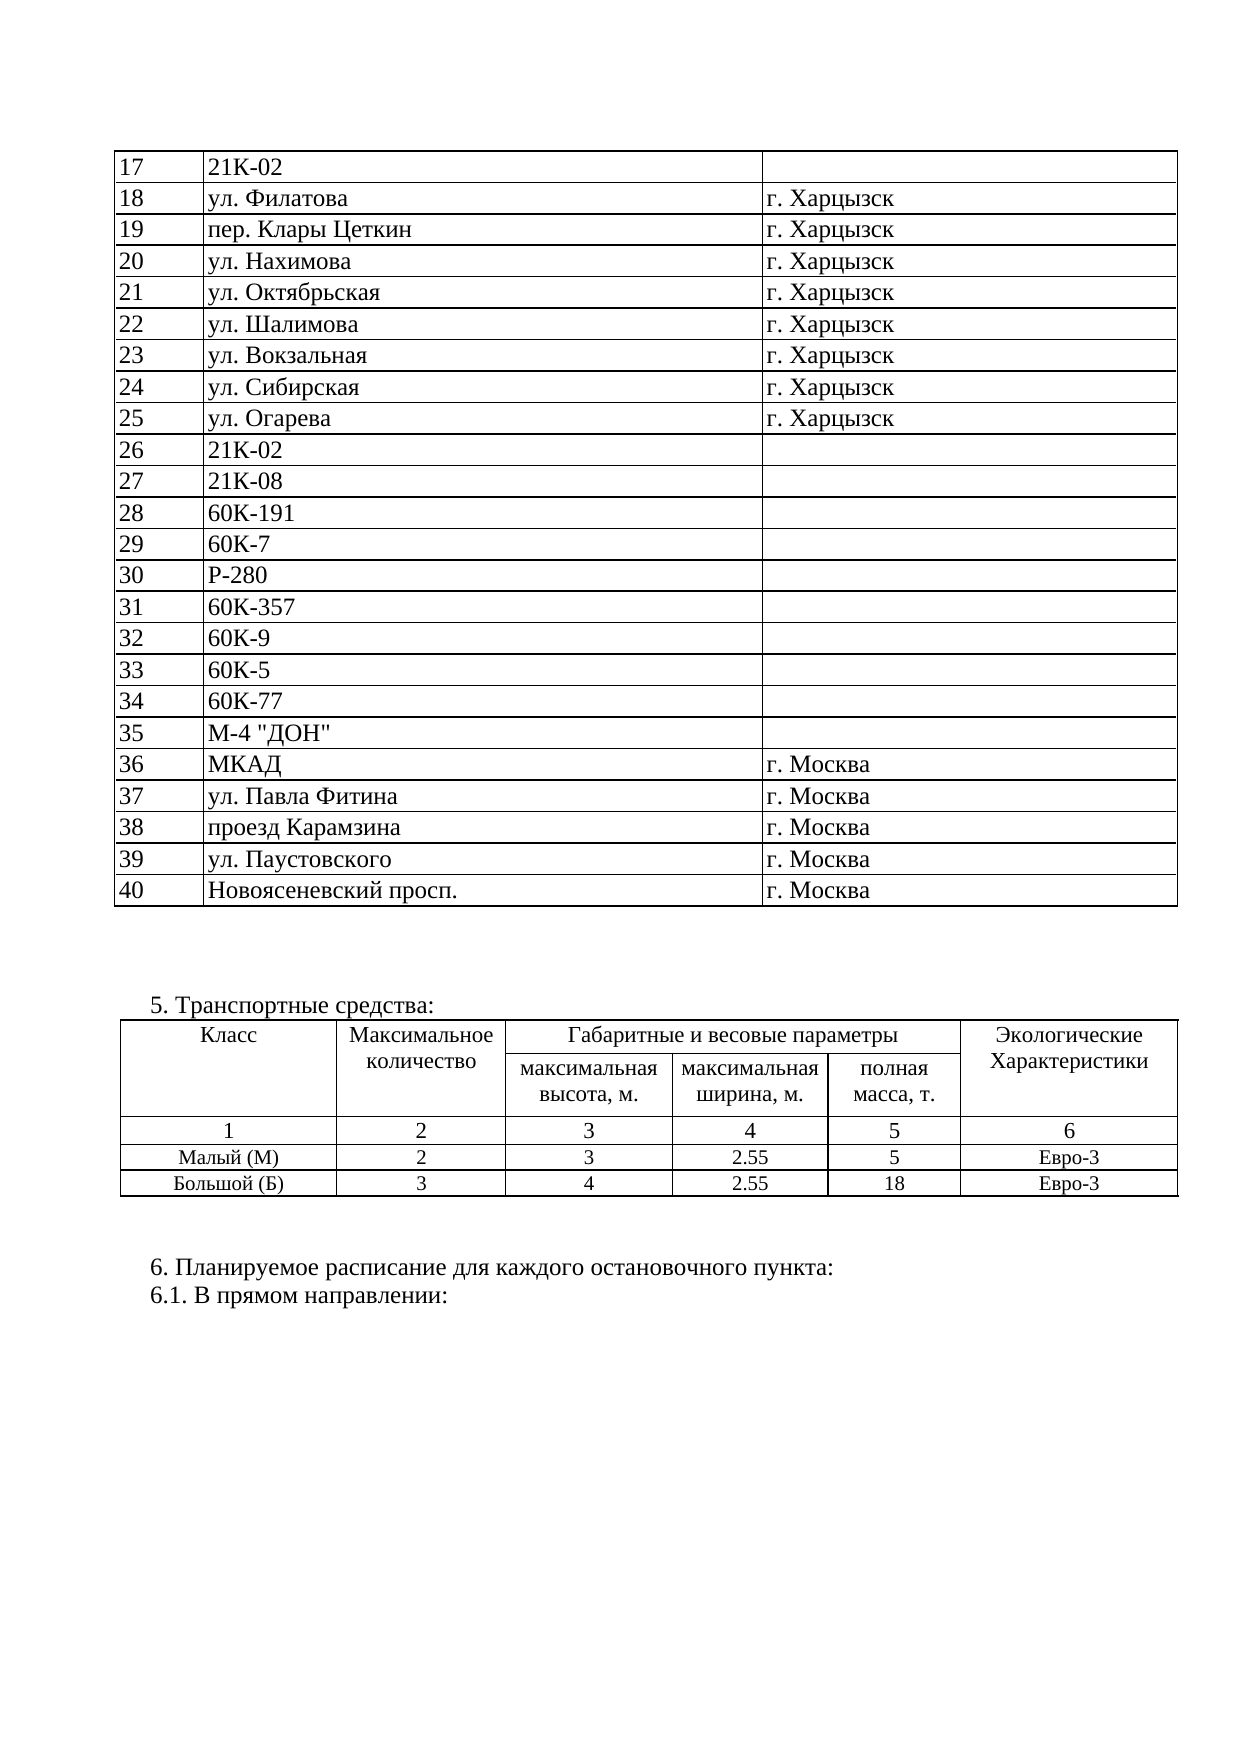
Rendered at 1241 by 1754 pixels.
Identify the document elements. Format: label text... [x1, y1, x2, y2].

table_cell 35 [115, 717, 203, 748]
table_cell 3 [337, 1171, 505, 1195]
table_cell 19 [115, 214, 203, 244]
table_cell 3 [506, 1117, 672, 1144]
table_cell 1 [121, 1117, 336, 1144]
table_cell [763, 152, 1177, 181]
table_cell ул. Шалимова [204, 309, 762, 339]
table_cell 2 [337, 1117, 505, 1144]
table_cell 2 [337, 1145, 505, 1169]
table_cell [763, 590, 1177, 622]
table_header Максимальное количество [337, 1021, 505, 1116]
table_cell 4 [506, 1171, 672, 1195]
table_cell ул. Огарева [204, 403, 762, 433]
table_cell Большой (Б) [121, 1171, 336, 1195]
table_cell 36 [115, 749, 203, 779]
text 6.1. В прямом направлении: [150, 1280, 1090, 1309]
table_cell [763, 433, 1177, 464]
table_cell Евро-3 [961, 1145, 1177, 1169]
table_cell максимальная высота, м. [506, 1054, 672, 1116]
table_cell [763, 465, 1177, 496]
table_cell ул. Октябрьская [204, 277, 762, 307]
table_cell 27 [115, 466, 203, 496]
table_cell [763, 496, 1177, 527]
table_cell 2.55 [673, 1145, 827, 1169]
table_cell 4 [673, 1117, 827, 1144]
table_cell [763, 622, 1177, 653]
table_cell 21К-08 [204, 466, 762, 496]
table_cell 21К-02 [204, 435, 762, 464]
table_cell ул. Вокзальная [204, 340, 762, 370]
table_cell ул. Нахимова [204, 246, 762, 276]
table_cell 2.55 [673, 1171, 827, 1195]
table_cell [763, 653, 1177, 685]
table_cell г. Харцызск [763, 181, 1177, 213]
table_cell 29 [115, 529, 203, 559]
table_cell 39 [115, 843, 203, 873]
table_cell проезд Карамзина [204, 812, 762, 842]
table_cell максимальная ширина, м. [673, 1054, 827, 1116]
table_cell 30 [115, 560, 203, 590]
table_cell г. Харцызск [763, 307, 1177, 339]
table_cell Малый (М) [121, 1145, 336, 1169]
table_header Экологические Характеристики [961, 1021, 1177, 1116]
table_cell [763, 716, 1177, 748]
table_cell Евро-3 [961, 1171, 1177, 1195]
table_cell 60К-7 [204, 529, 762, 559]
table_cell 26 [115, 434, 203, 464]
table_cell г. Москва [763, 779, 1177, 811]
table_cell г. Харцызск [763, 402, 1177, 433]
table_cell М-4 "ДОН" [204, 718, 762, 748]
table_cell 24 [115, 371, 203, 402]
table_cell 17 [115, 152, 203, 181]
table_cell 6 [961, 1117, 1177, 1144]
table_cell 38 [115, 812, 203, 842]
table_cell полная масса, т. [829, 1054, 960, 1116]
table_cell [763, 528, 1177, 559]
table_cell 22 [115, 308, 203, 339]
text 6. Планируемое расписание для каждого остановочного пункта: [150, 1252, 1090, 1280]
table_cell г. Харцызск [763, 339, 1177, 370]
table_cell г. Москва [763, 748, 1177, 779]
table_cell г. Харцызск [763, 276, 1177, 307]
table_cell ул. Филатова [204, 183, 762, 213]
table_cell 3 [506, 1145, 672, 1169]
table_cell [763, 685, 1177, 716]
table_cell г. Москва [763, 874, 1177, 905]
table_cell пер. Клары Цеткин [204, 215, 762, 244]
table_cell 60К-5 [204, 655, 762, 685]
table_cell 60К-357 [204, 592, 762, 622]
table_cell 25 [115, 403, 203, 433]
table_cell 60К-9 [204, 623, 762, 653]
table_cell г. Москва [763, 842, 1177, 873]
table_cell МКАД [204, 749, 762, 779]
table_cell 37 [115, 780, 203, 811]
table_cell 18 [115, 183, 203, 213]
table_cell 31 [115, 591, 203, 622]
table_cell ул. Паустовского [204, 844, 762, 873]
table_cell 20 [115, 245, 203, 276]
table_cell 40 [115, 875, 203, 905]
table_cell 60К-77 [204, 686, 762, 716]
table_cell Новоясеневский просп. [204, 875, 762, 905]
table_cell 21К-02 [204, 152, 762, 181]
table_cell ул. Сибирская [204, 372, 762, 402]
table_cell Р-280 [204, 561, 762, 590]
text 5. Транспортные средства: [150, 990, 1090, 1019]
table_cell [763, 559, 1177, 590]
table_cell г. Харцызск [763, 370, 1177, 402]
table_cell 5 [829, 1117, 960, 1144]
table_header Класс [121, 1021, 336, 1116]
table_cell г. Москва [763, 811, 1177, 842]
table_cell ул. Павла Фитина [204, 781, 762, 811]
table_cell 21 [115, 277, 203, 307]
table_cell 33 [115, 654, 203, 685]
table_cell 5 [829, 1145, 960, 1169]
table_cell г. Харцызск [763, 213, 1177, 244]
table_cell 34 [115, 686, 203, 716]
table_cell 18 [829, 1171, 960, 1195]
table_cell г. Харцызск [763, 244, 1177, 276]
table_cell 32 [115, 623, 203, 653]
table_cell 60К-191 [204, 498, 762, 527]
table_header Габаритные и весовые параметры [506, 1021, 960, 1052]
table_cell 23 [115, 340, 203, 370]
table_cell 28 [115, 497, 203, 527]
